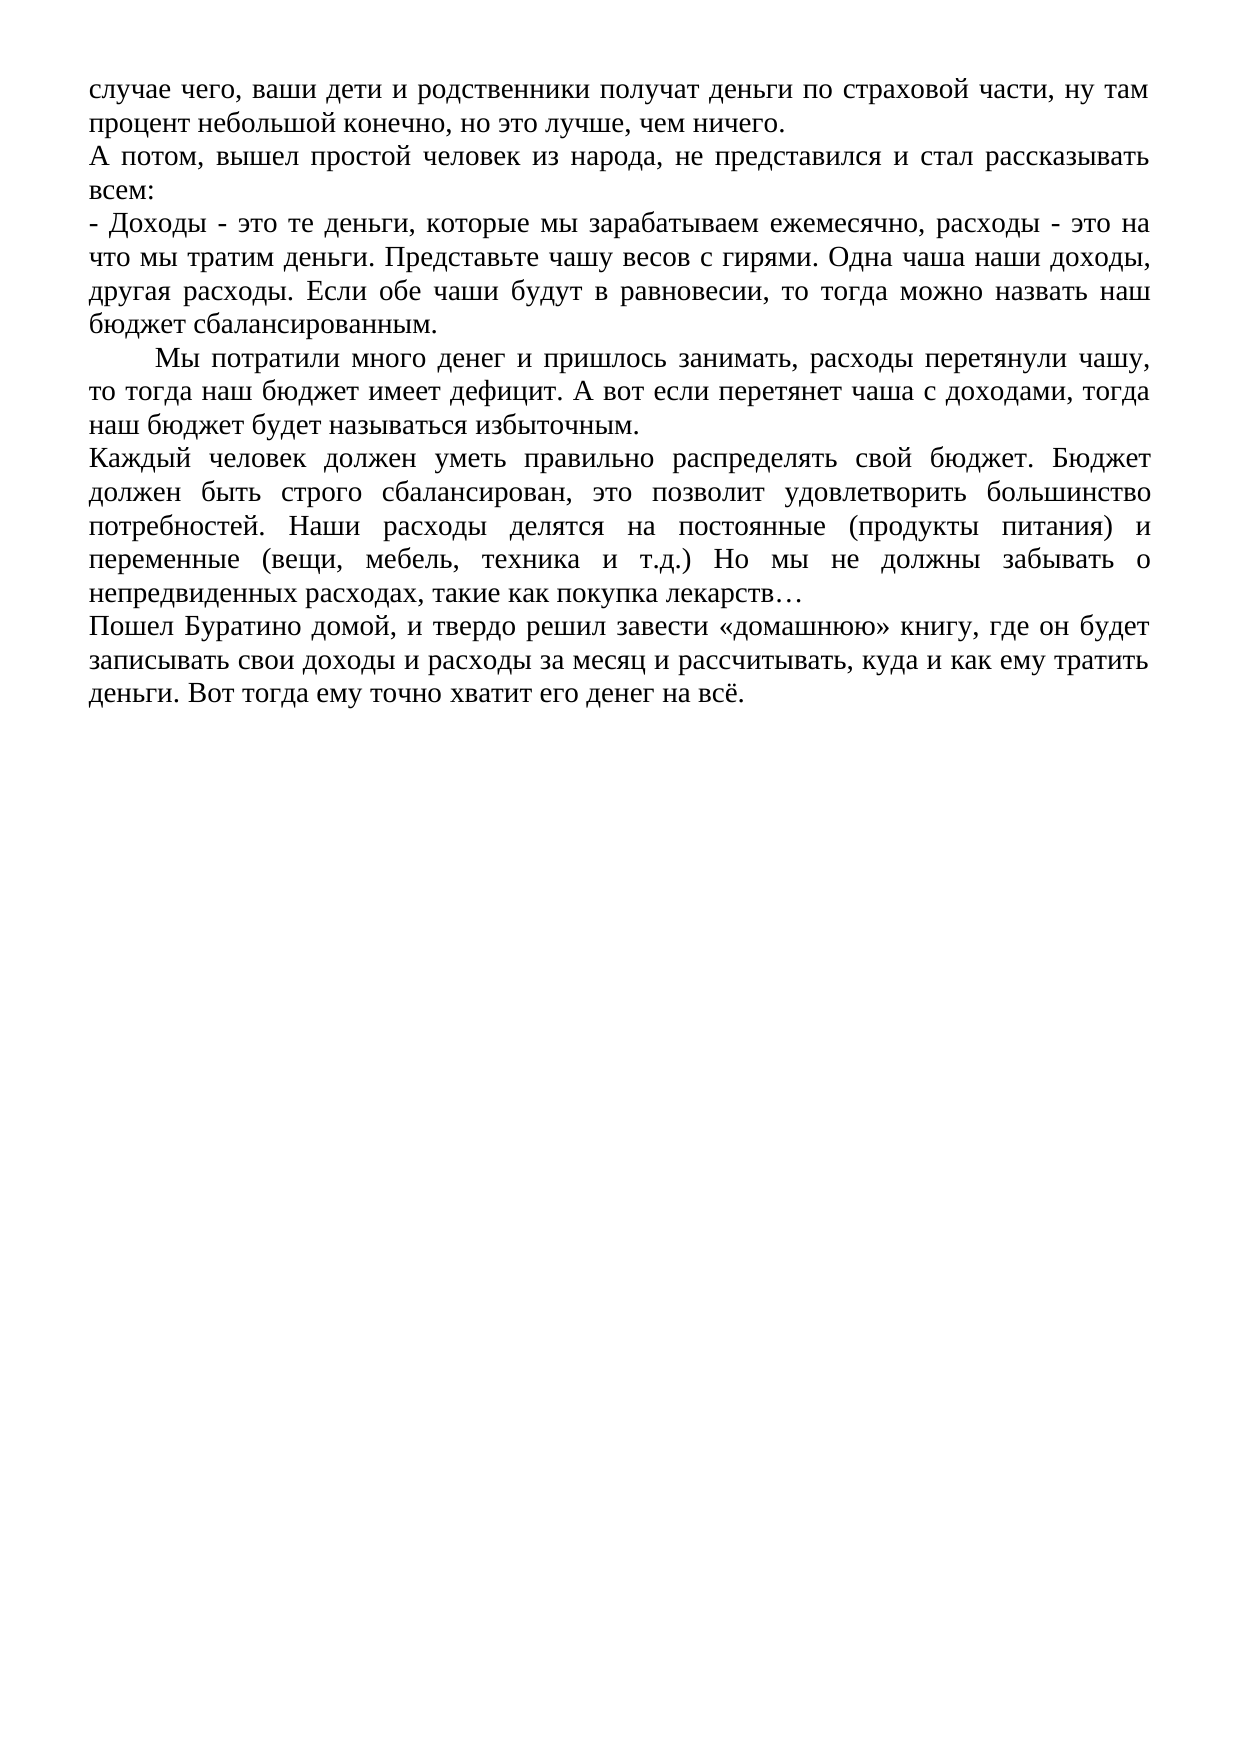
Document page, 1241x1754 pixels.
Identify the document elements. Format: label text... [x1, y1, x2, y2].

list Доходы - это те деньги, которые мы зарабатываем ежемесячно, расходы - это на что мы тратим деньги. Представьте чашу весов с гирями. Одна чаша наши доходы, другая расходы. Если обе чаши будут в равновесии, то тогда можно назвать наш бюджет сбалансированным. [88, 206, 1152, 340]
text Мы потратили много денег и пришлось занимать, расходы перетянули чашу, то тогда наш бюджет имеет дефицит. А вот если перетянет чаша с доходами, тогда наш бюджет будет называться избыточным. [88, 340, 1151, 440]
text А потом, вышел простой человек из народа, не представился и стал рассказывать всем: [88, 138, 1150, 206]
text Пошел Буратино домой, и твердо решил завести «домашнюю» книгу, где он будет записывать свои доходы и расходы за месяц и рассчитывать, куда и как ему тратить деньги. Вот тогда ему точно хватит его денег на всё. [88, 608, 1151, 709]
text случае чего, ваши дети и родственники получат деньги по страховой части, ну там процент небольшой конечно, но это лучше, чем ничего. [88, 71, 1151, 138]
text Каждый человек должен уметь правильно распределять свой бюджет. Бюджет должен быть строго сбалансирован, это позволит удовлетворить большинство потребностей. Наши расходы делятся на постоянные (продукты питания) и переменные (вещи, мебель, техника и т.д.) Но мы не должны забывать о непредвиденных расходах, такие как покупка лекарств… [88, 441, 1151, 608]
